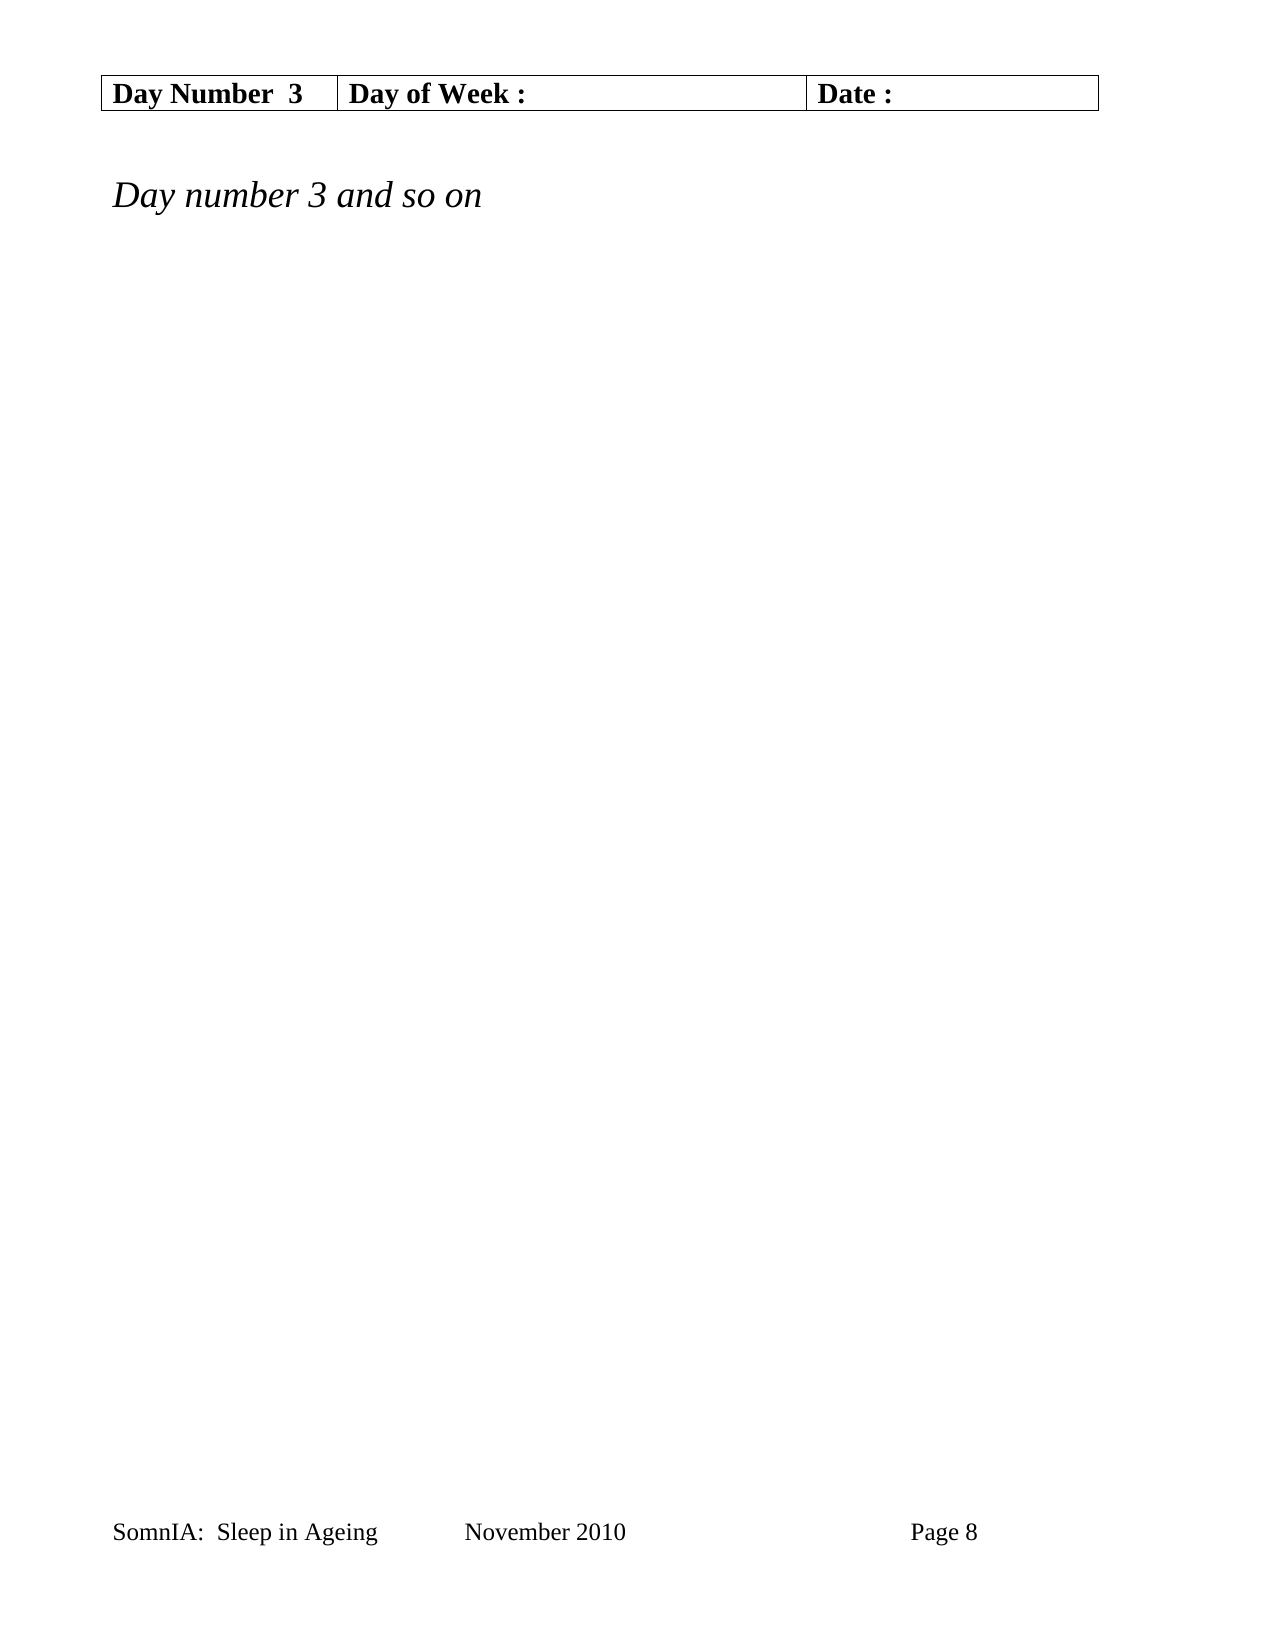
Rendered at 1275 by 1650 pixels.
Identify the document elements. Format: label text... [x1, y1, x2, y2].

text Day number 3 and so on [112, 173, 1162, 216]
